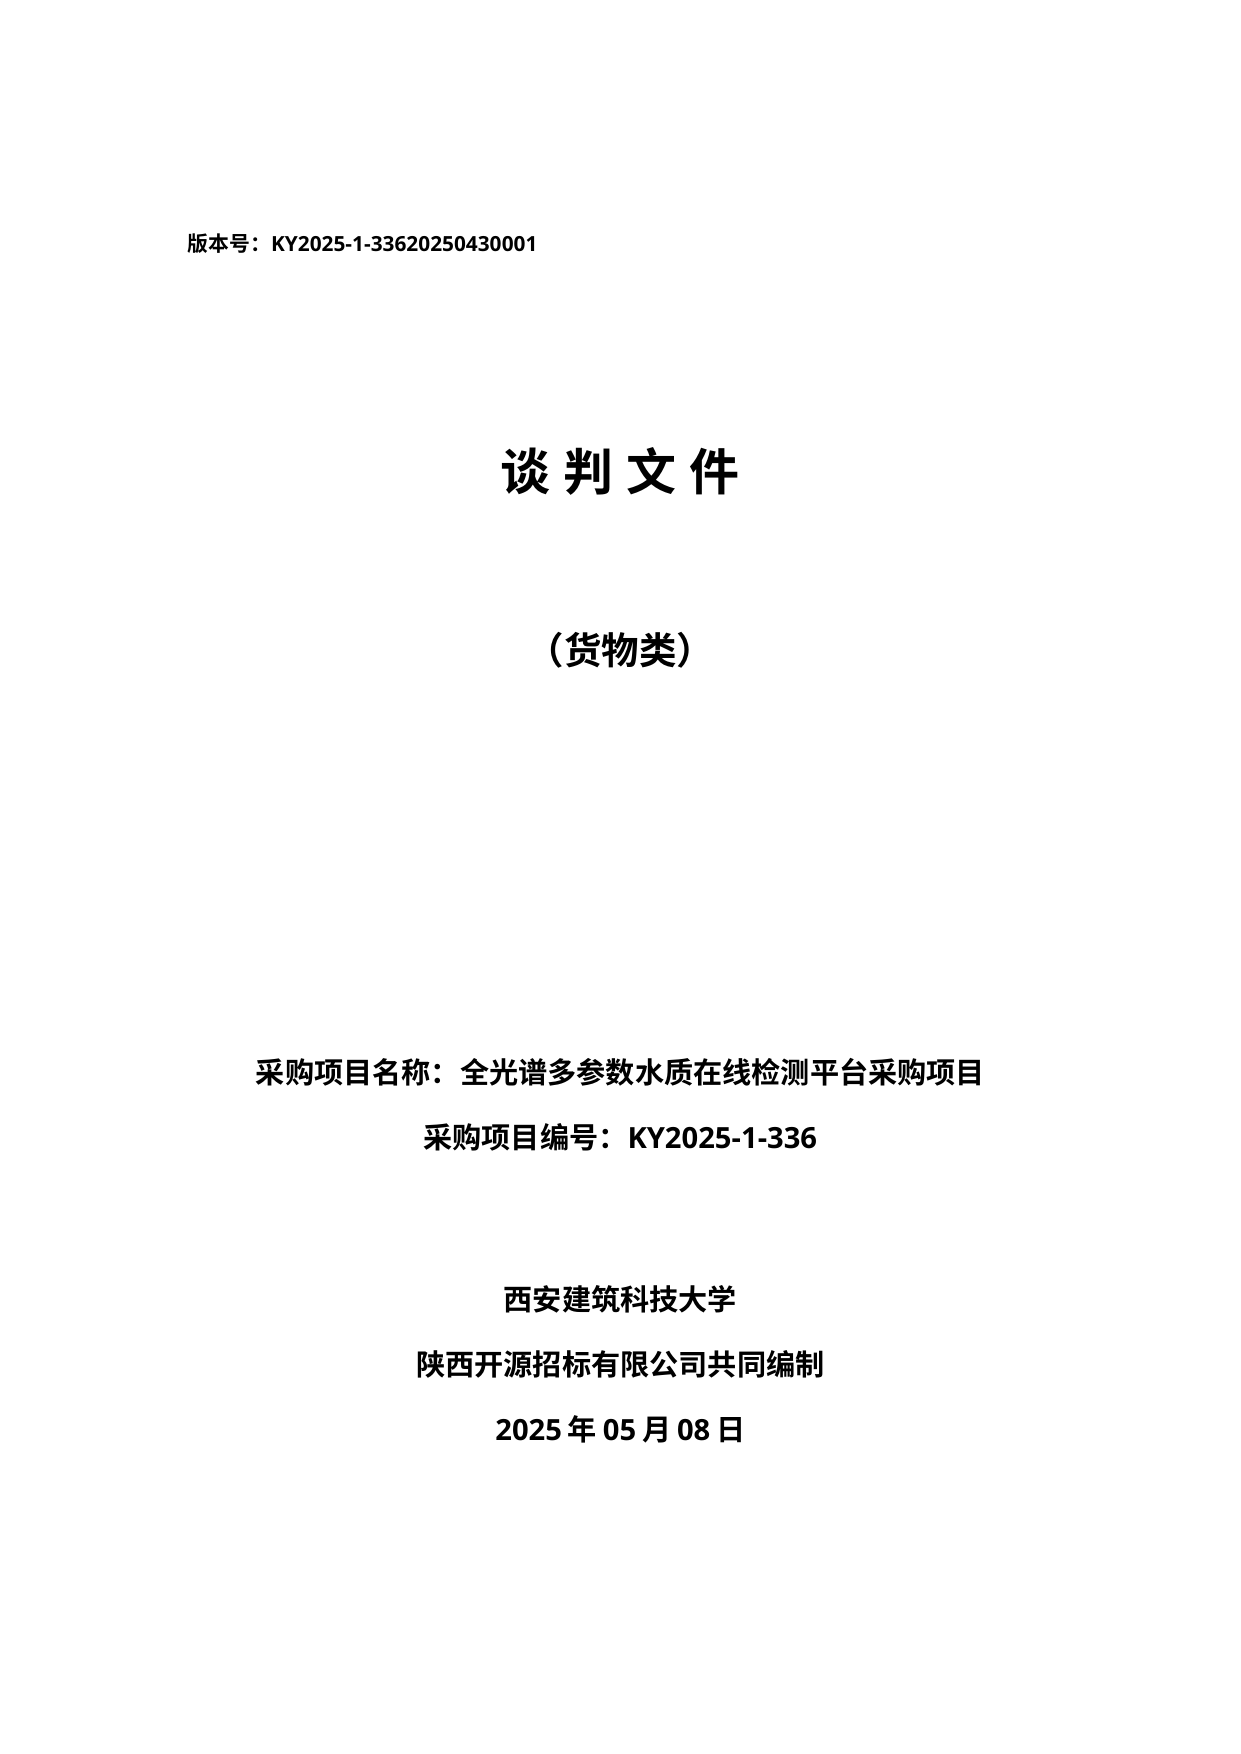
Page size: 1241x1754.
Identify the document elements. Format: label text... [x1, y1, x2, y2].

text 采购项目名称：全光谱多参数水质在线检测平台采购项目 [187, 1039, 1053, 1104]
text 西安建筑科技大学 [187, 1267, 1053, 1332]
text 采购项目编号：KY2025-1-336 [187, 1104, 1053, 1267]
text 谈 判 文 件 [187, 422, 1053, 617]
text （货物类） [187, 617, 1053, 1039]
text 陕西开源招标有限公司共同编制 [187, 1332, 1053, 1397]
text 2025年05月08日 [187, 1397, 1053, 1462]
text 版本号：KY2025-1-33620250430001 [187, 227, 1053, 422]
